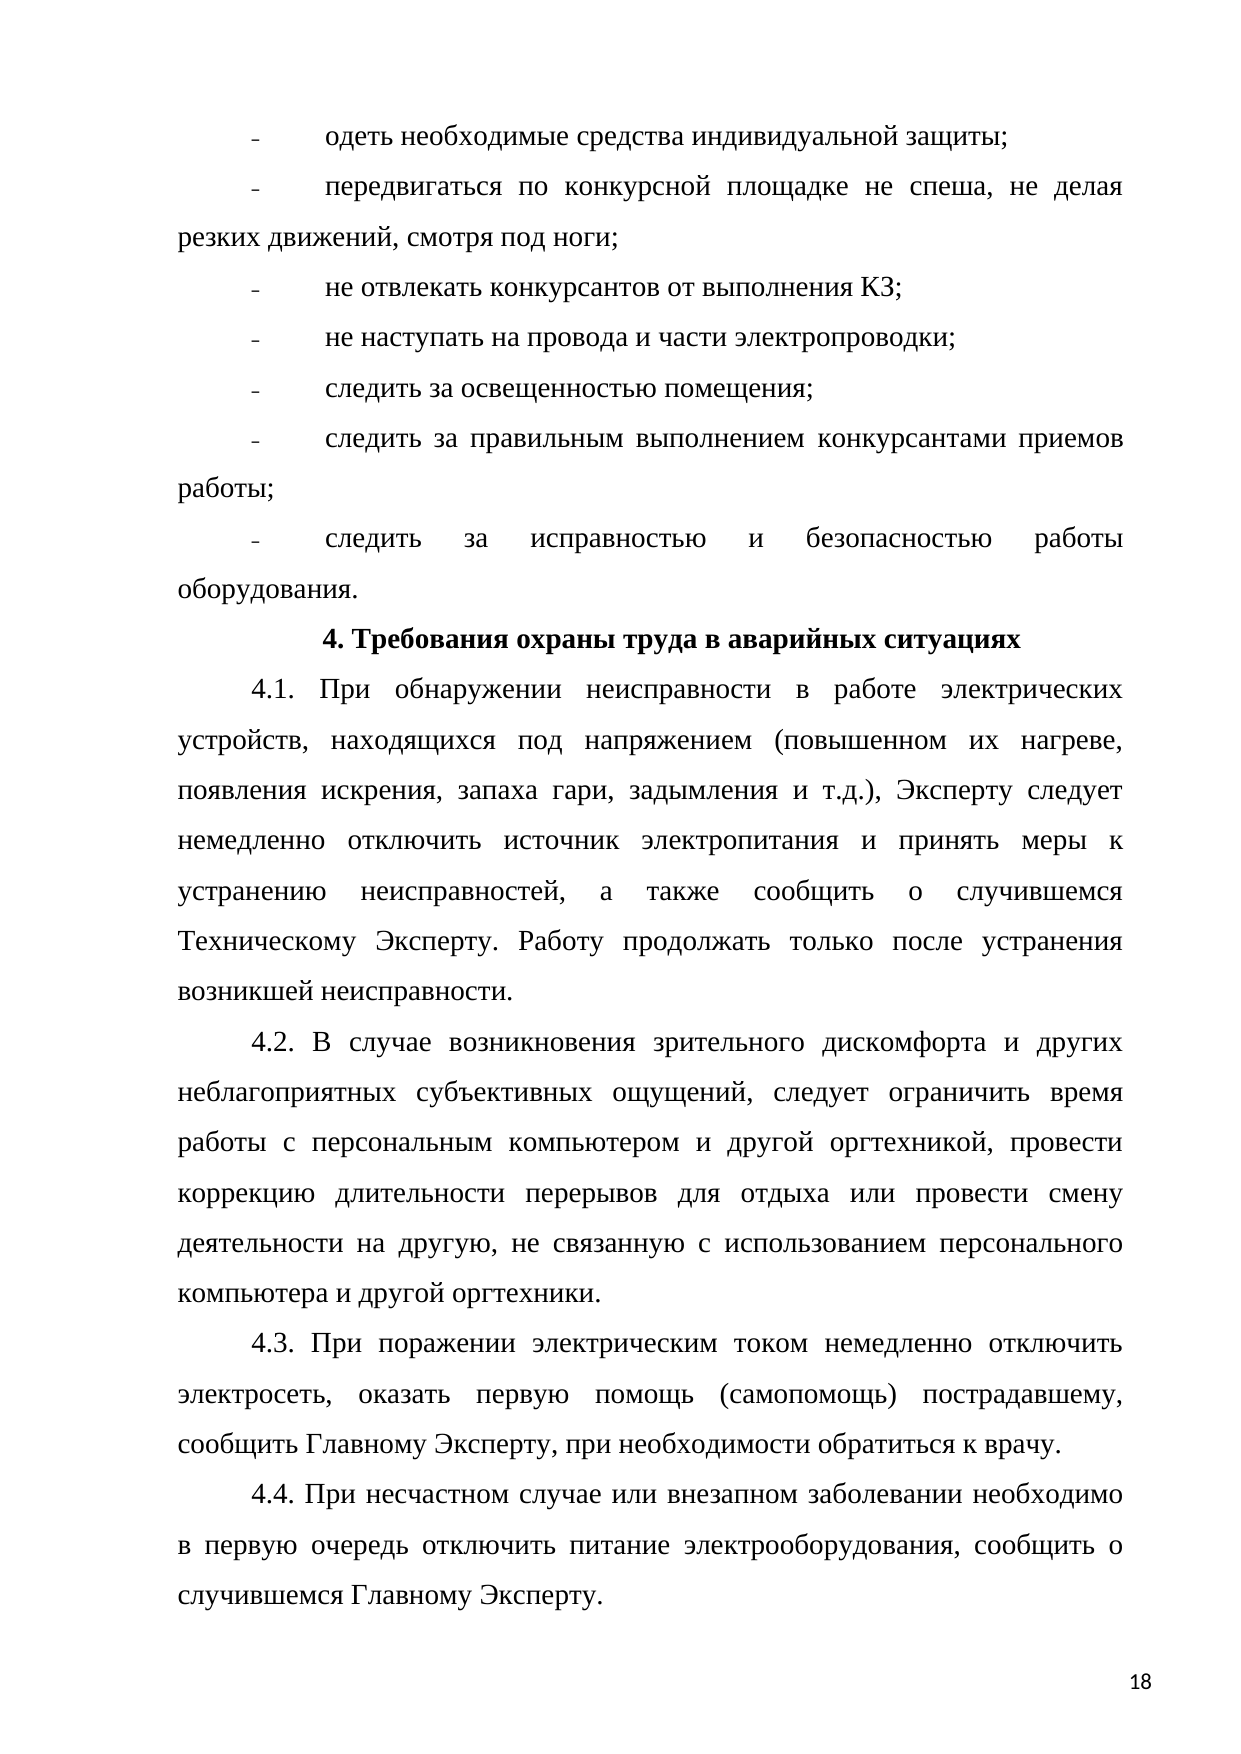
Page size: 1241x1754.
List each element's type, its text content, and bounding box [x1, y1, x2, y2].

list не наступать на провода и части электропроводки; [177, 319, 1124, 353]
list следить за освещенностью помещения; [177, 370, 1124, 403]
list не отвлекать конкурсантов от выполнения КЗ; [177, 269, 1124, 303]
text 4.1. При обнаружении неисправности в работе электрических устройств, находящихся под напряжением (повышенном их нагреве, появления искрения, запаха гари, задымления и т.д.), Эксперту следует немедленно отключить источник электропитания и принять меры к устранению неисправностей, а также сообщить о случившемся Техническому Эксперту. Работу продолжать только после устранения возникшей неисправности. [177, 672, 1124, 1007]
list передвигаться по конкурсной площадке не спеша, не делая резких движений, смотря под ноги; [177, 168, 1124, 252]
list следить за исправностью и безопасностью работы оборудования. [177, 521, 1124, 604]
text 4.4. При несчастном случае или внезапном заболевании необходимо в первую очередь отключить питание электрооборудования, сообщить о случившемся Главному Эксперту. [177, 1477, 1124, 1611]
text 4.2. В случае возникновения зрительного дискомфорта и других неблагоприятных субъективных ощущений, следует ограничить время работы с персональным компьютером и другой оргтехникой, провести коррекцию длительности перерывов для отдыха или провести смену деятельности на другую, не связанную с использованием персонального компьютера и другой оргтехники. [177, 1024, 1124, 1309]
list одеть необходимые средства индивидуальной защиты; [177, 118, 1124, 152]
subtitle 4. Требования охраны труда в аварийных ситуациях [118, 621, 1152, 655]
list следить за правильным выполнением конкурсантами приемов работы; [177, 420, 1124, 504]
text 4.3. При поражении электрическим током немедленно отключить электросеть, оказать первую помощь (самопомощь) пострадавшему, сообщить Главному Эксперту, при необходимости обратиться к врачу. [177, 1326, 1124, 1460]
